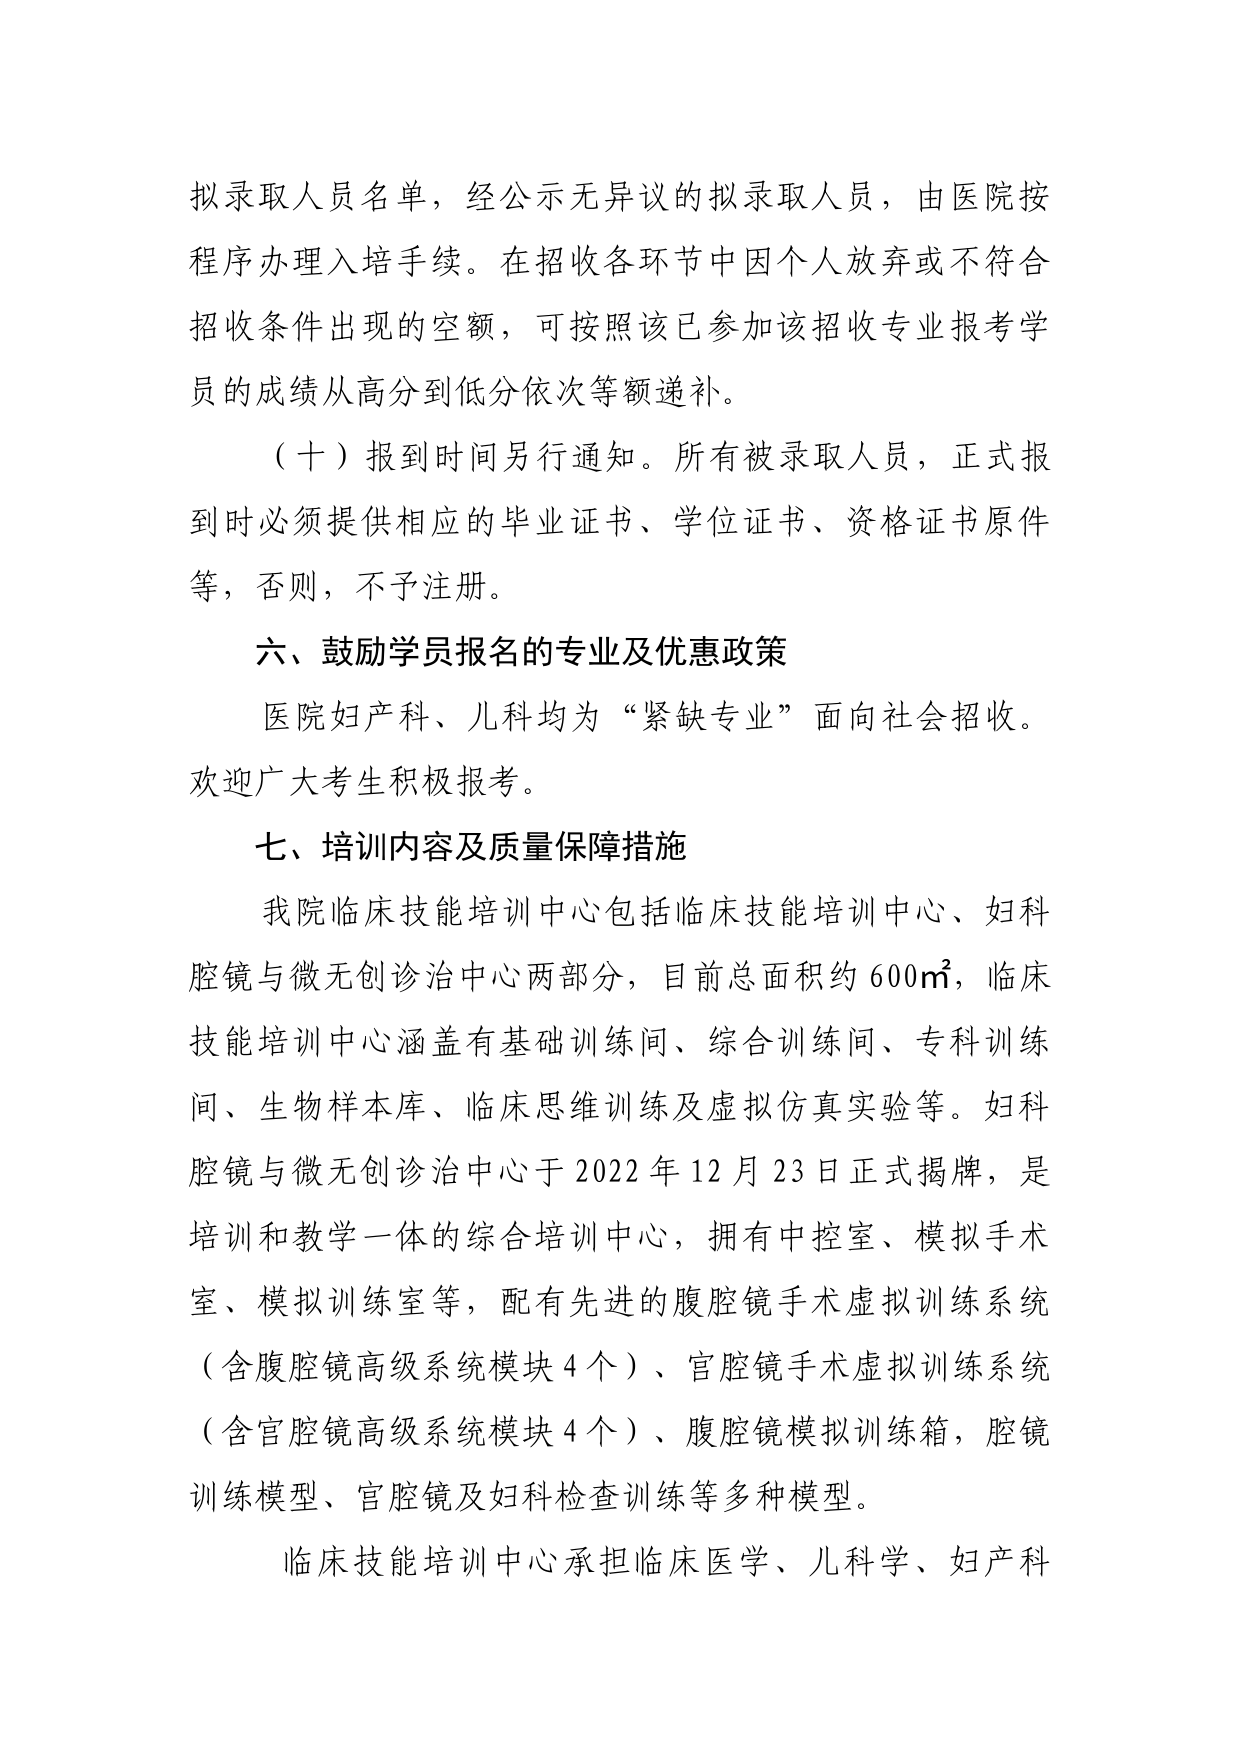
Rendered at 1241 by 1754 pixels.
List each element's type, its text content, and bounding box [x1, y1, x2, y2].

text 七、培训内容及质量保障措施 [187, 812, 1053, 877]
text 六、鼓励学员报名的专业及优惠政策 [187, 617, 1053, 682]
text 我院临床技能培训中心包括临床技能培训中心、妇科腔镜与微无创诊治中心两部分，目前总面积约600㎡，临床技能培训中心涵盖有基础训练间、综合训练间、专科训练间、生物样本库、临床思维训练及虚拟仿真实验等。妇科腔镜与微无创诊治中心于2022年12月23日正式揭牌，是培训和教学一体的综合培训中心，拥有中控室、模拟手术室、模拟训练室等，配有先进的腹腔镜手术虚拟训练系统（含腹腔镜高级系统模块4个）、宫腔镜手术虚拟训练系统（含宫腔镜高级系统模块4个）、腹腔镜模拟训练箱，腔镜训练模型、宫腔镜及妇科检查训练等多种模型。 [187, 877, 1053, 1527]
text （十）报到时间另行通知。所有被录取人员，正式报到时必须提供相应的毕业证书、学位证书、资格证书原件等，否则，不予注册。 [187, 422, 1053, 617]
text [187, 1527, 1053, 1592]
text 医院妇产科、儿科均为“紧缺专业”面向社会招收。欢迎广大考生积极报考。 [187, 682, 1053, 812]
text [187, 162, 1053, 422]
